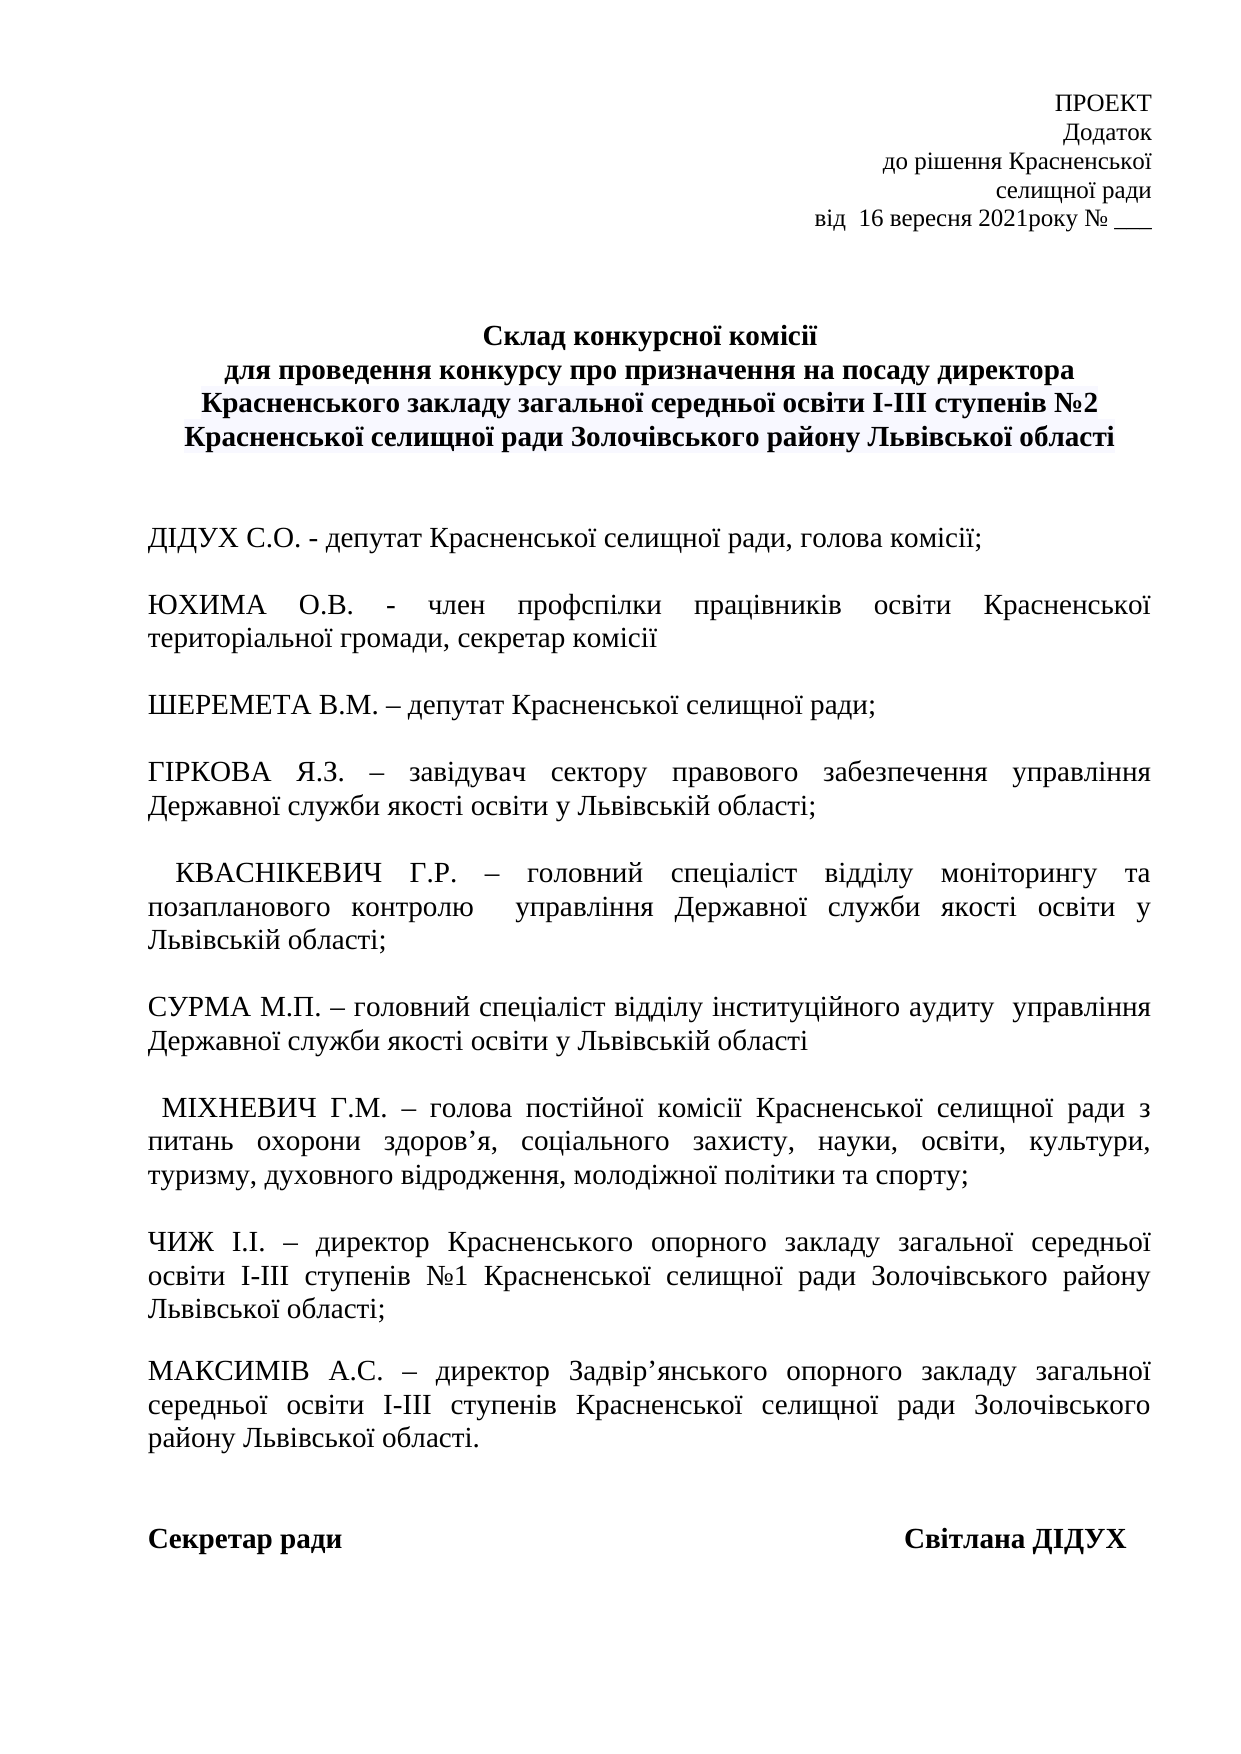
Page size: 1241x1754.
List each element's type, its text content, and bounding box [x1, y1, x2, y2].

text ЮХИМА О.В. - член профспілки працівників освіти Красненської територіальної громади, секретар комісії [148, 587, 1152, 654]
text Секретар ради Світлана ДІДУХ [148, 1521, 1152, 1555]
text від 16 вересня 2021року № ___ [148, 203, 1152, 232]
text Склад конкурсної комісії [148, 318, 1152, 352]
text до рішення Красненської [148, 146, 1152, 175]
text КВАСНІКЕВИЧ Г.Р. – головний спеціаліст відділу моніторингу та позапланового контролю управління Державної служби якості освіти у Львівській області; [148, 855, 1152, 956]
text МАКСИМІВ А.С. – директор Задвір’янського опорного закладу загальної середньої освіти І-ІІІ ступенів Красненської селищної ради Золочівського району Львівської області. [148, 1353, 1152, 1454]
text селищної ради [148, 175, 1152, 203]
text МІХНЕВИЧ Г.М. – голова постійної комісії Красненської селищної ради з питань охорони здоров’я, соціального захисту, науки, освіти, культури, туризму, духовного відродження, молодіжної політики та спорту; [148, 1090, 1152, 1191]
text ДІДУХ С.О. - депутат Красненської селищної ради, голова комісії; [148, 520, 1152, 553]
text ПРОЕКТ [148, 88, 1152, 117]
text ЧИЖ І.І. – директор Красненського опорного закладу загальної середньої освіти І-ІІІ ступенів №1 Красненської селищної ради Золочівського району Львівської області; [148, 1224, 1152, 1325]
text ГІРКОВА Я.З. – завідувач сектору правового забезпечення управління Державної служби якості освіти у Львівській області; [148, 754, 1152, 822]
text СУРМА М.П. – головний спеціаліст відділу інституційного аудиту управління Державної служби якості освіти у Львівській області [148, 989, 1152, 1056]
text ШЕРЕМЕТА В.М. – депутат Красненської селищної ради; [148, 687, 1152, 721]
text для проведення конкурсу про призначення на посаду директора [148, 352, 1152, 386]
text Додаток [148, 117, 1152, 146]
